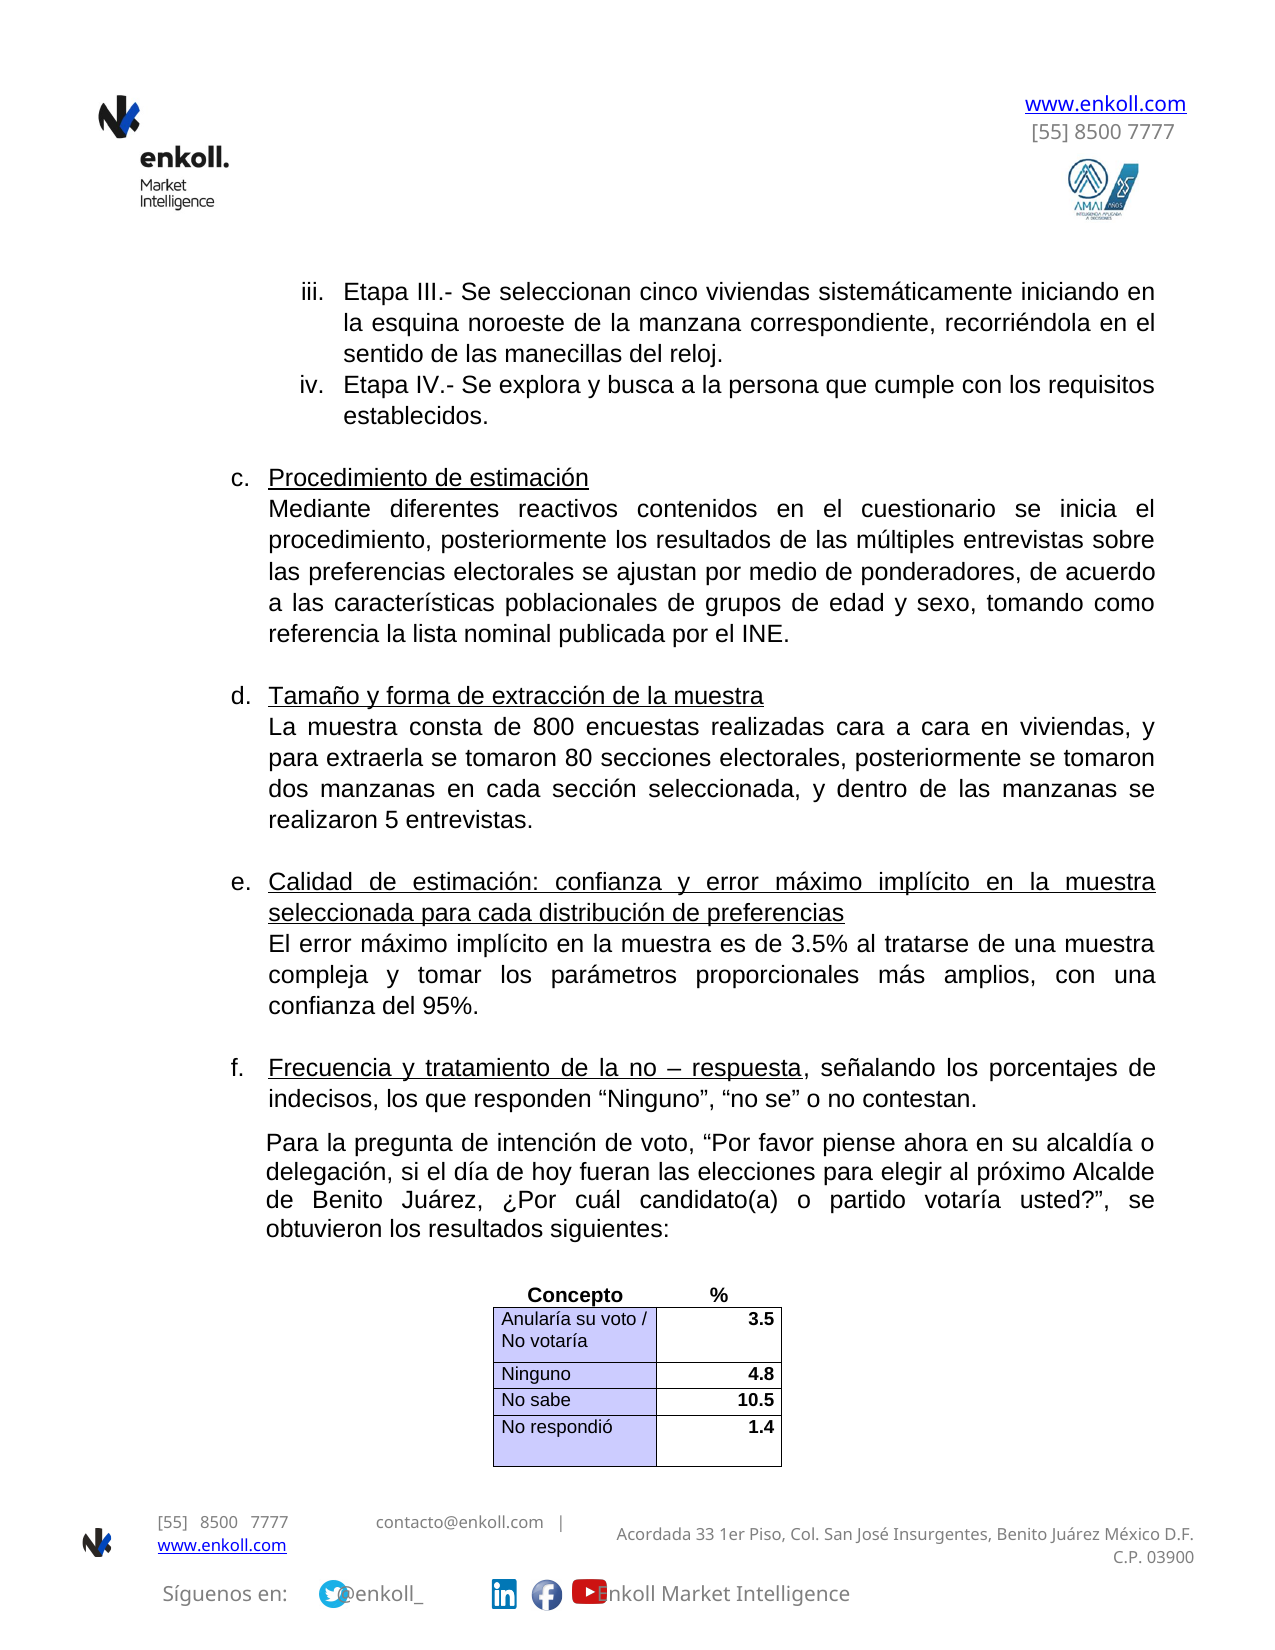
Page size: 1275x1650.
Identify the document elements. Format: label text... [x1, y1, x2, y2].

list Mediante diferentes reactivos contenidos en el cuestionario se inicia el procedimiento, posteriormente los resultados de las múltiples entrevistas sobre las preferencias electorales se ajustan por medio de ponderadores, de acuerdo a las características poblacionales de grupos de edad y sexo, tomando como referencia la lista nominal publicada por el INE. [268, 494, 1157, 647]
table_cell 1.4 [657, 1416, 781, 1466]
list Frecuencia y tratamiento de la no – respuesta, señalando los porcentajes de indecisos, los que responden “Ninguno”, “no se” o no contestan. [231, 1053, 1157, 1113]
table_cell 10.5 [657, 1389, 781, 1415]
list Etapa IV.- Se explora y busca a la persona que cumple con los requisitos establecidos. [324, 370, 1157, 430]
picture [572, 1574, 607, 1609]
picture [502, 1590, 514, 1605]
table_header Concepto [494, 1255, 656, 1307]
table_cell Ninguno [494, 1363, 656, 1388]
picture [1057, 145, 1149, 229]
list La muestra consta de 800 encuestas realizadas cara a cara en viviendas, y para extraerla se tomaron 80 secciones electorales, posteriormente se tomaron dos manzanas en cada sección seleccionada, y dentro de las manzanas se realizaron 5 entrevistas. [268, 712, 1157, 834]
list Calidad de estimación: confianza y error máximo implícito en la muestra seleccionada para cada distribución de preferencias [231, 867, 1157, 927]
picture [339, 1588, 349, 1601]
picture [318, 1579, 349, 1609]
picture [531, 1579, 563, 1611]
picture [495, 1591, 499, 1605]
table_cell No respondió [494, 1416, 656, 1466]
table_cell Anularía su voto / No votaría [494, 1308, 656, 1362]
list Tamaño y forma de extracción de la muestra [231, 681, 1157, 709]
picture [82, 1528, 112, 1557]
list El error máximo implícito en la muestra es de 3.5% al tratarse de una muestra compleja y tomar los parámetros proporcionales más amplios, con una confianza del 95%. [268, 929, 1157, 1020]
table_header % [656, 1255, 781, 1307]
list Procedimiento de estimación [231, 463, 1157, 492]
text Para la pregunta de intención de voto, “Por favor piense ahora en su alcaldía o delegación, si el día de hoy fueran las elecciones para elegir al próximo Alcalde de Benito Juárez, ¿Por cuál candidato(a) o partido votaría usted?”, se obtuvieron los resultados siguientes: [266, 1128, 1157, 1243]
table_cell 4.8 [657, 1363, 781, 1388]
list Etapa III.- Se seleccionan cinco viviendas sistemáticamente iniciando en la esquina noroeste de la manzana correspondiente, recorriéndola en el sentido de las manecillas del reloj. [324, 277, 1157, 368]
picture [82, 73, 240, 244]
table_cell No sabe [494, 1389, 656, 1415]
table_cell 3.5 [657, 1308, 781, 1362]
